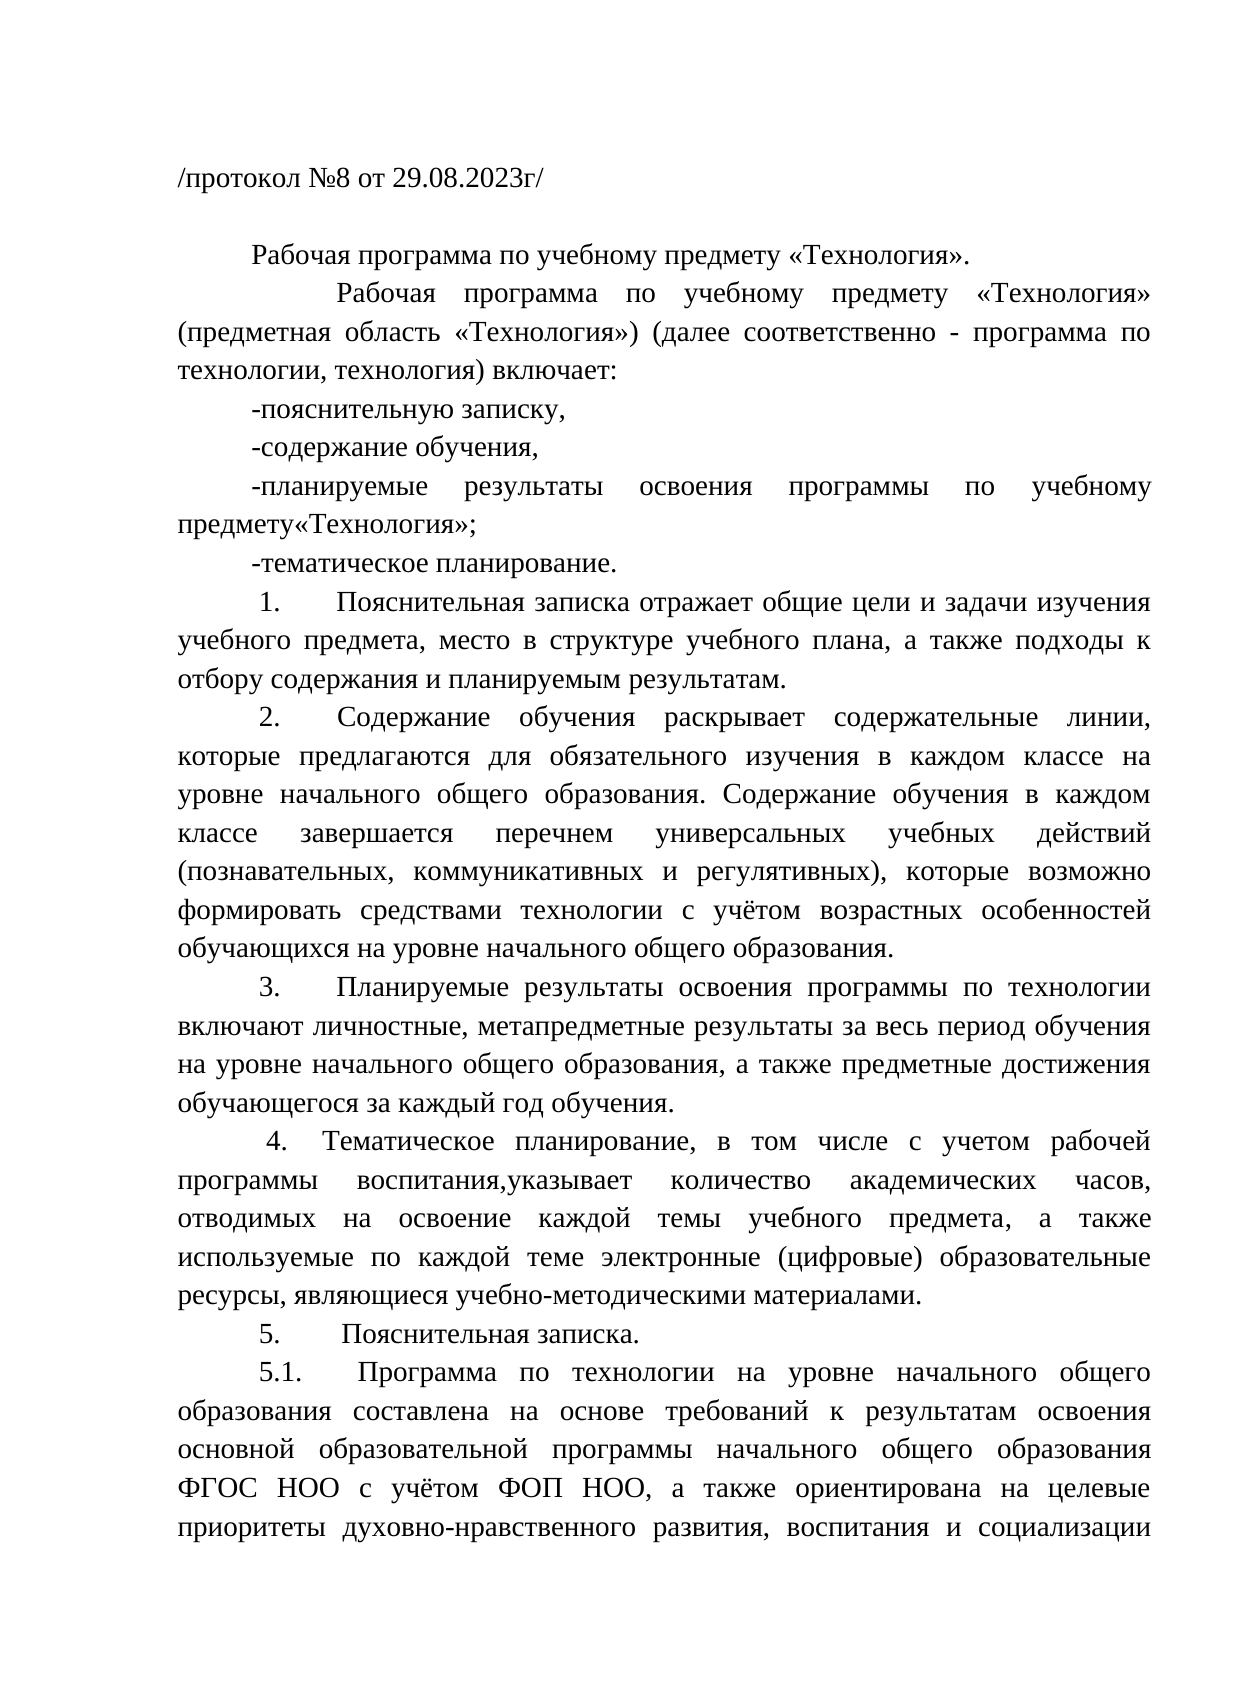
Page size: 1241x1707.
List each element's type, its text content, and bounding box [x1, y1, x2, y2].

list Содержание обучения раскрывает содержательные линии, которые предлагаются для обязательного изучения в каждом классе на уровне начального общего образования. Содержание обучения в каждом классе завершается перечнем универсальных учебных действий (познавательных, коммуникативных и регулятивных), которые возможно формировать средствами технологии с учётом возрастных особенностей обучающихся на уровне начального общего образования. [177, 699, 1152, 964]
text -тематическое планирование. [177, 545, 1152, 579]
text -содержание обучения, [177, 429, 1152, 463]
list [177, 1354, 1152, 1542]
text Рабочая программа по учебному предмету «Технология». [177, 237, 1152, 270]
list Пояснительная записка отражает общие цели и задачи изучения учебного предмета, место в структуре учебного плана, а также подходы к отбору содержания и планируемым результатам. [177, 584, 1152, 694]
list Тематическое планирование, в том числе с учетом рабочей программы воспитания,указывает количество академических часов, отводимых на освоение каждой темы учебного предмета, а также используемые по каждой теме электронные (цифровые) образовательные ресурсы, являющиеся учебно-методическими материалами. [177, 1123, 1152, 1311]
text Рабочая программа по учебному предмету «Технология» (предметная область «Технология») (далее соответственно - программа по технологии, технология) включает: [177, 275, 1152, 386]
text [177, 160, 1152, 193]
text -планируемые результаты освоения программы по учебному предмету«Технология»; [177, 468, 1152, 540]
text -пояснительную записку, [177, 391, 1152, 424]
list Планируемые результаты освоения программы по технологии включают личностные, метапредметные результаты за весь период обучения на уровне начального общего образования, а также предметные достижения обучающегося за каждый год обучения. [177, 969, 1152, 1118]
list Пояснительная записка. [177, 1316, 1152, 1349]
